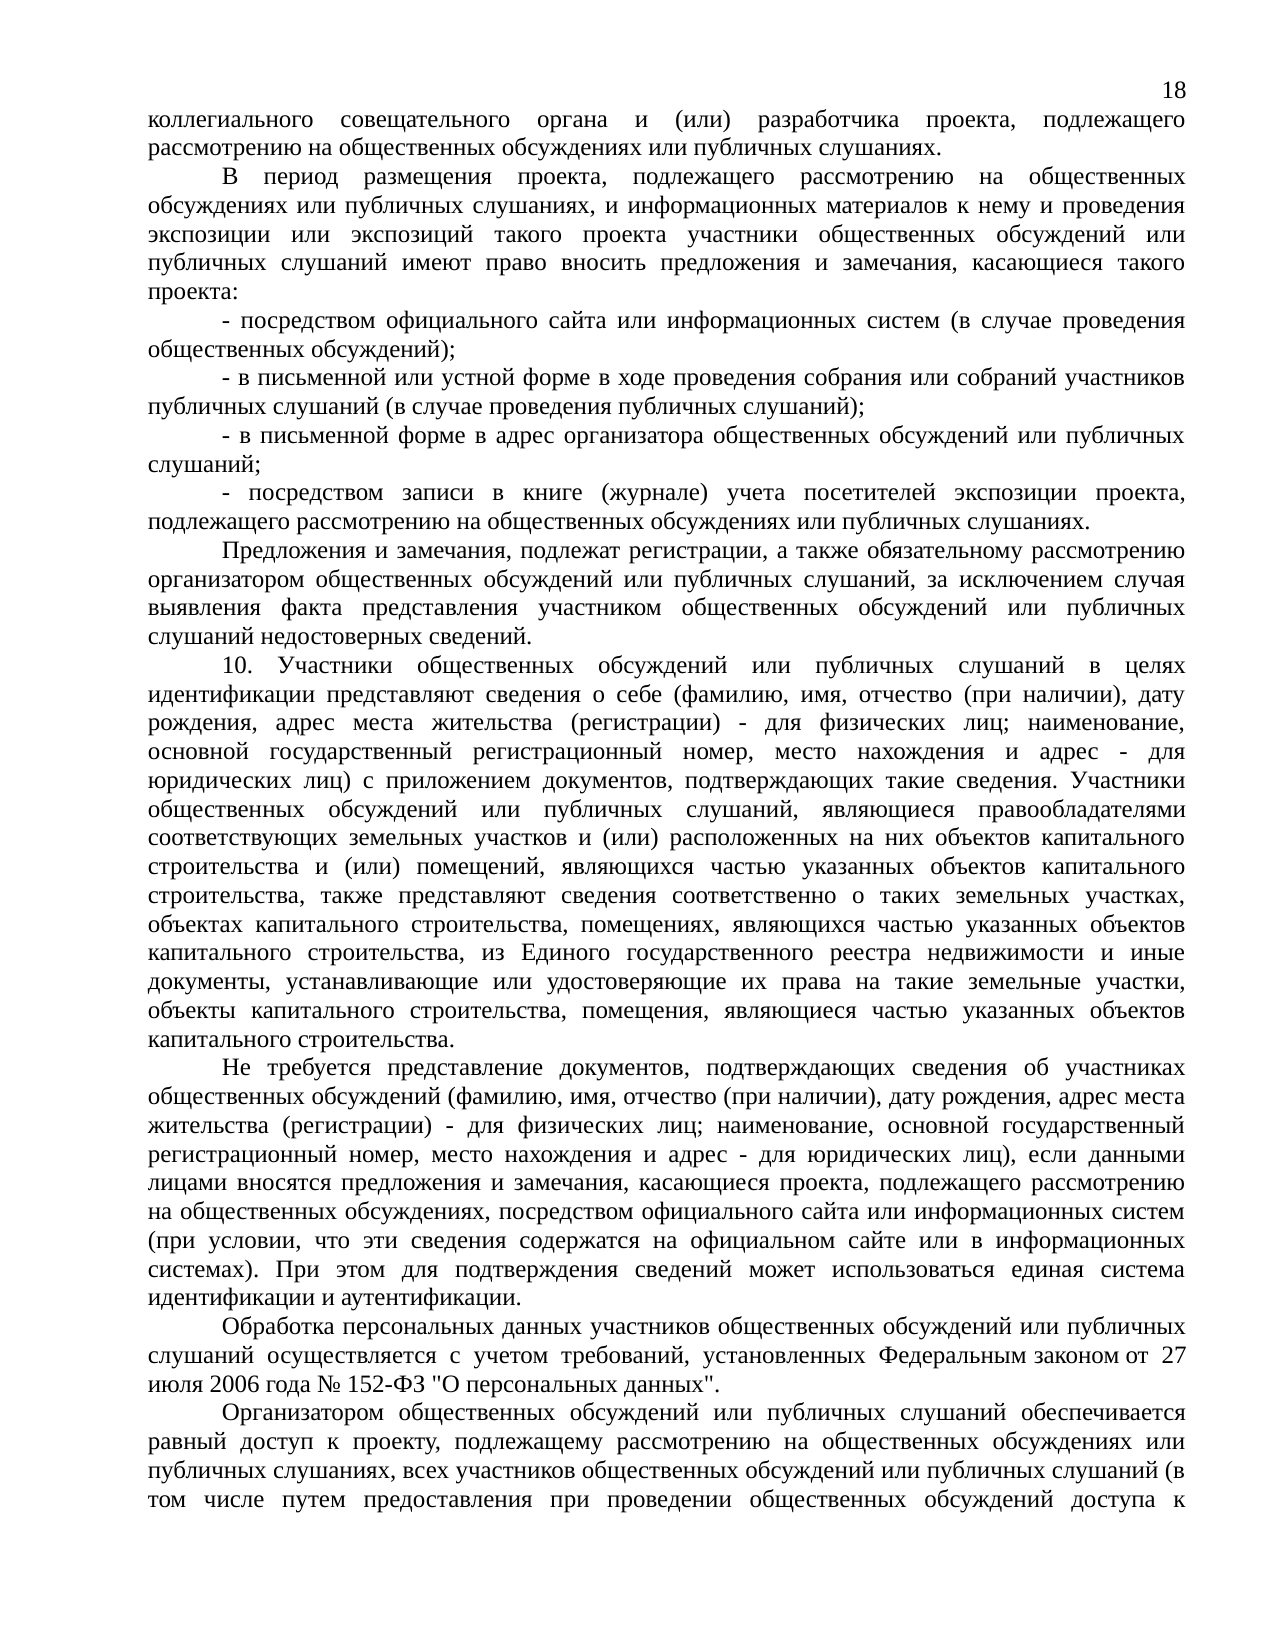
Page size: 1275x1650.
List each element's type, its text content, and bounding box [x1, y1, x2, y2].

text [148, 1397, 1186, 1512]
text 10. Участники общественных обсуждений или публичных слушаний в целях идентификации представляют сведения о себе (фамилию, имя, отчество (при наличии), дату рождения, адрес места жительства (регистрации) - для физических лиц; наименование, основной государственный регистрационный номер, место нахождения и адрес - для юридических лиц) с приложением документов, подтверждающих такие сведения. Участники общественных обсуждений или публичных слушаний, являющиеся правообладателями соответствующих земельных участков и (или) расположенных на них объектов капитального строительства и (или) помещений, являющихся частью указанных объектов капитального строительства, также представляют сведения соответственно о таких земельных участках, объектах капитального строительства, помещениях, являющихся частью указанных объектов капитального строительства, из Единого государственного реестра недвижимости и иные документы, устанавливающие или удостоверяющие их права на такие земельные участки, объекты капитального строительства, помещения, являющиеся частью указанных объектов капитального строительства. [148, 650, 1186, 1052]
text - в письменной форме в адрес организатора общественных обсуждений или публичных слушаний; [148, 420, 1186, 477]
text В период размещения проекта, подлежащего рассмотрению на общественных обсуждениях или публичных слушаниях, и информационных материалов к нему и проведения экспозиции или экспозиций такого проекта участники общественных обсуждений или публичных слушаний имеют право вносить предложения и замечания, касающиеся такого проекта: [148, 161, 1186, 305]
text Обработка персональных данных участников общественных обсуждений или публичных слушаний осуществляется с учетом требований, установленных Федеральным законом от 27 июля 2006 года № 152-ФЗ "О персональных данных". [148, 1311, 1186, 1397]
text - в письменной или устной форме в ходе проведения собрания или собраний участников публичных слушаний (в случае проведения публичных слушаний); [148, 362, 1186, 420]
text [148, 104, 1186, 161]
text - посредством официального сайта или информационных систем (в случае проведения общественных обсуждений); [148, 305, 1186, 362]
text Не требуется представление документов, подтверждающих сведения об участниках общественных обсуждений (фамилию, имя, отчество (при наличии), дату рождения, адрес места жительства (регистрации) - для физических лиц; наименование, основной государственный регистрационный номер, место нахождения и адрес - для юридических лиц), если данными лицами вносятся предложения и замечания, касающиеся проекта, подлежащего рассмотрению на общественных обсуждениях, посредством официального сайта или информационных систем (при условии, что эти сведения содержатся на официальном сайте или в информационных системах). При этом для подтверждения сведений может использоваться единая система идентификации и аутентификации. [148, 1052, 1186, 1311]
text Предложения и замечания, подлежат регистрации, а также обязательному рассмотрению организатором общественных обсуждений или публичных слушаний, за исключением случая выявления факта представления участником общественных обсуждений или публичных слушаний недостоверных сведений. [148, 535, 1186, 650]
text - посредством записи в книге (журнале) учета посетителей экспозиции проекта, подлежащего рассмотрению на общественных обсуждениях или публичных слушаниях. [148, 477, 1186, 535]
